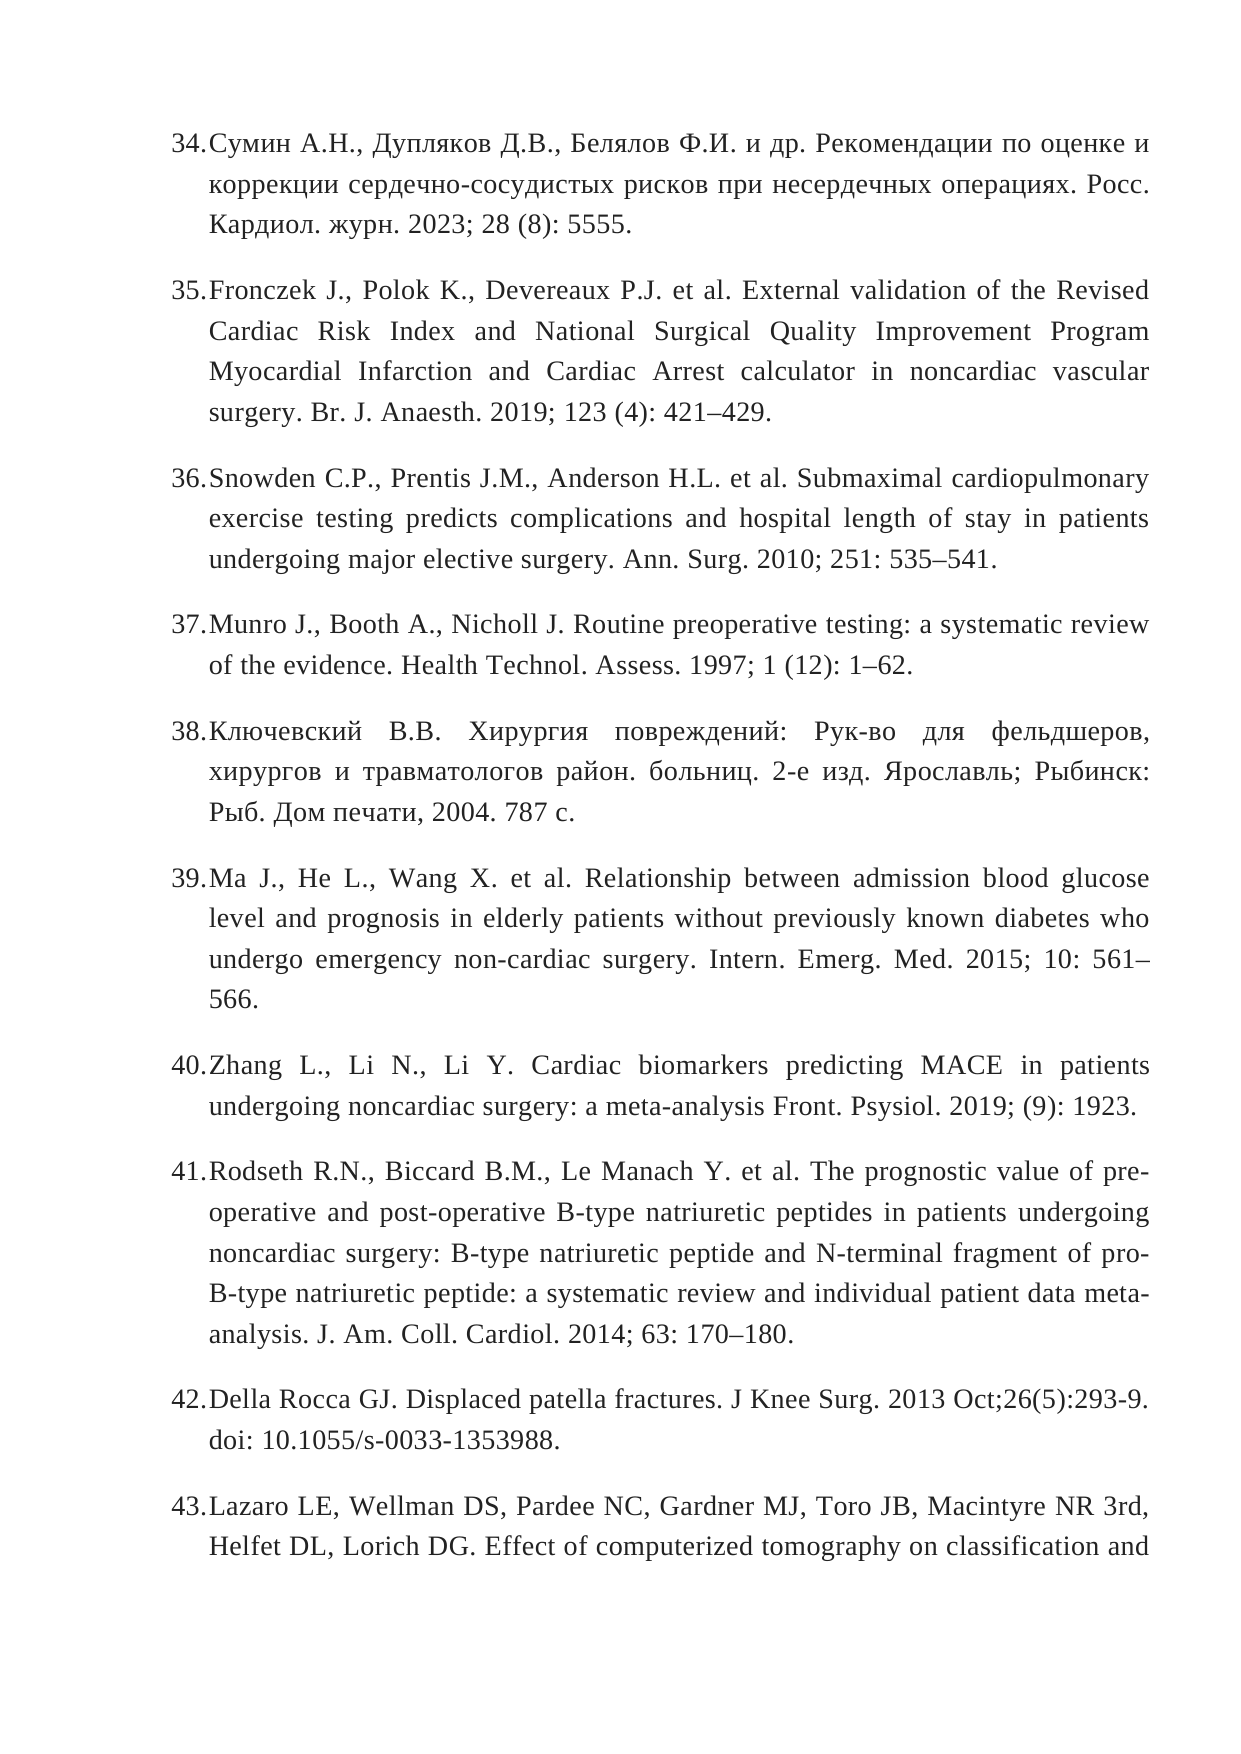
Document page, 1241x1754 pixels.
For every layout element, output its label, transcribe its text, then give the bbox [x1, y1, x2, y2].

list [171, 1481, 1152, 1562]
list Munro J., Booth A., Nicholl J. Routine preoperative testing: a systematic review of the evidence. Health Technol. Assess. 1997; 1 (12): 1–62. [171, 599, 1152, 681]
list Ma J., He L., Wang X. et al. Relationship between admission blood glucose level and prognosis in elderly patients without previously known diabetes who undergo emergency non-cardiac surgery. Intern. Emerg. Med. 2015; 10: 561–566. [171, 852, 1152, 1015]
list Fronczek J., Polok K., Devereaux P.J. et al. External validation of the Revised Cardiac Risk Index and National Surgical Quality Improvement Program Myocardial Infarction and Cardiac Arrest calculator in noncardiac vascular surgery. Br. J. Anaesth. 2019; 123 (4): 421–429. [171, 265, 1152, 427]
list Rodseth R.N., Biccard B.M., Le Manach Y. et al. The prognostic value of pre-operative and post-operative B-type natriuretic peptides in patients undergoing noncardiac surgery: B-type natriuretic peptide and N-terminal fragment of pro-B-type natriuretic peptide: a systematic review and individual patient data meta-analysis. J. Am. Coll. Cardiol. 2014; 63: 170–180. [171, 1146, 1152, 1349]
list Ключевский В.В. Хирургия повреждений: Рук-во для фельдшеров, хирургов и травматологов район. больниц. 2-е изд. Ярославль; Рыбинск: Рыб. Дом печати, 2004. 787 с. [171, 706, 1152, 827]
list Snowden C.P., Prentis J.M., Anderson H.L. et al. Submaximal cardiopulmonary exercise testing predicts complications and hospital length of stay in patients undergoing major elective surgery. Ann. Surg. 2010; 251: 535–541. [171, 452, 1152, 574]
list Zhang L., Li N., Li Y. Cardiac biomarkers predicting MACE in patients undergoing noncardiac surgery: a meta-analysis Front. Psysiol. 2019; (9): 1923. [171, 1040, 1152, 1121]
list Della Rocca GJ. Displaced patella fractures. J Knee Surg. 2013 Oct;26(5):293-9. doi: 10.1055/s-0033-1353988. [171, 1374, 1152, 1456]
list Сумин А.Н., Дупляков Д.В., Белялов Ф.И. и др. Рекомендации по оценке и коррекции сердечно-сосудистых рисков при несердечных операциях. Росс. Кардиол. журн. 2023; 28 (8): 5555. [171, 118, 1152, 240]
